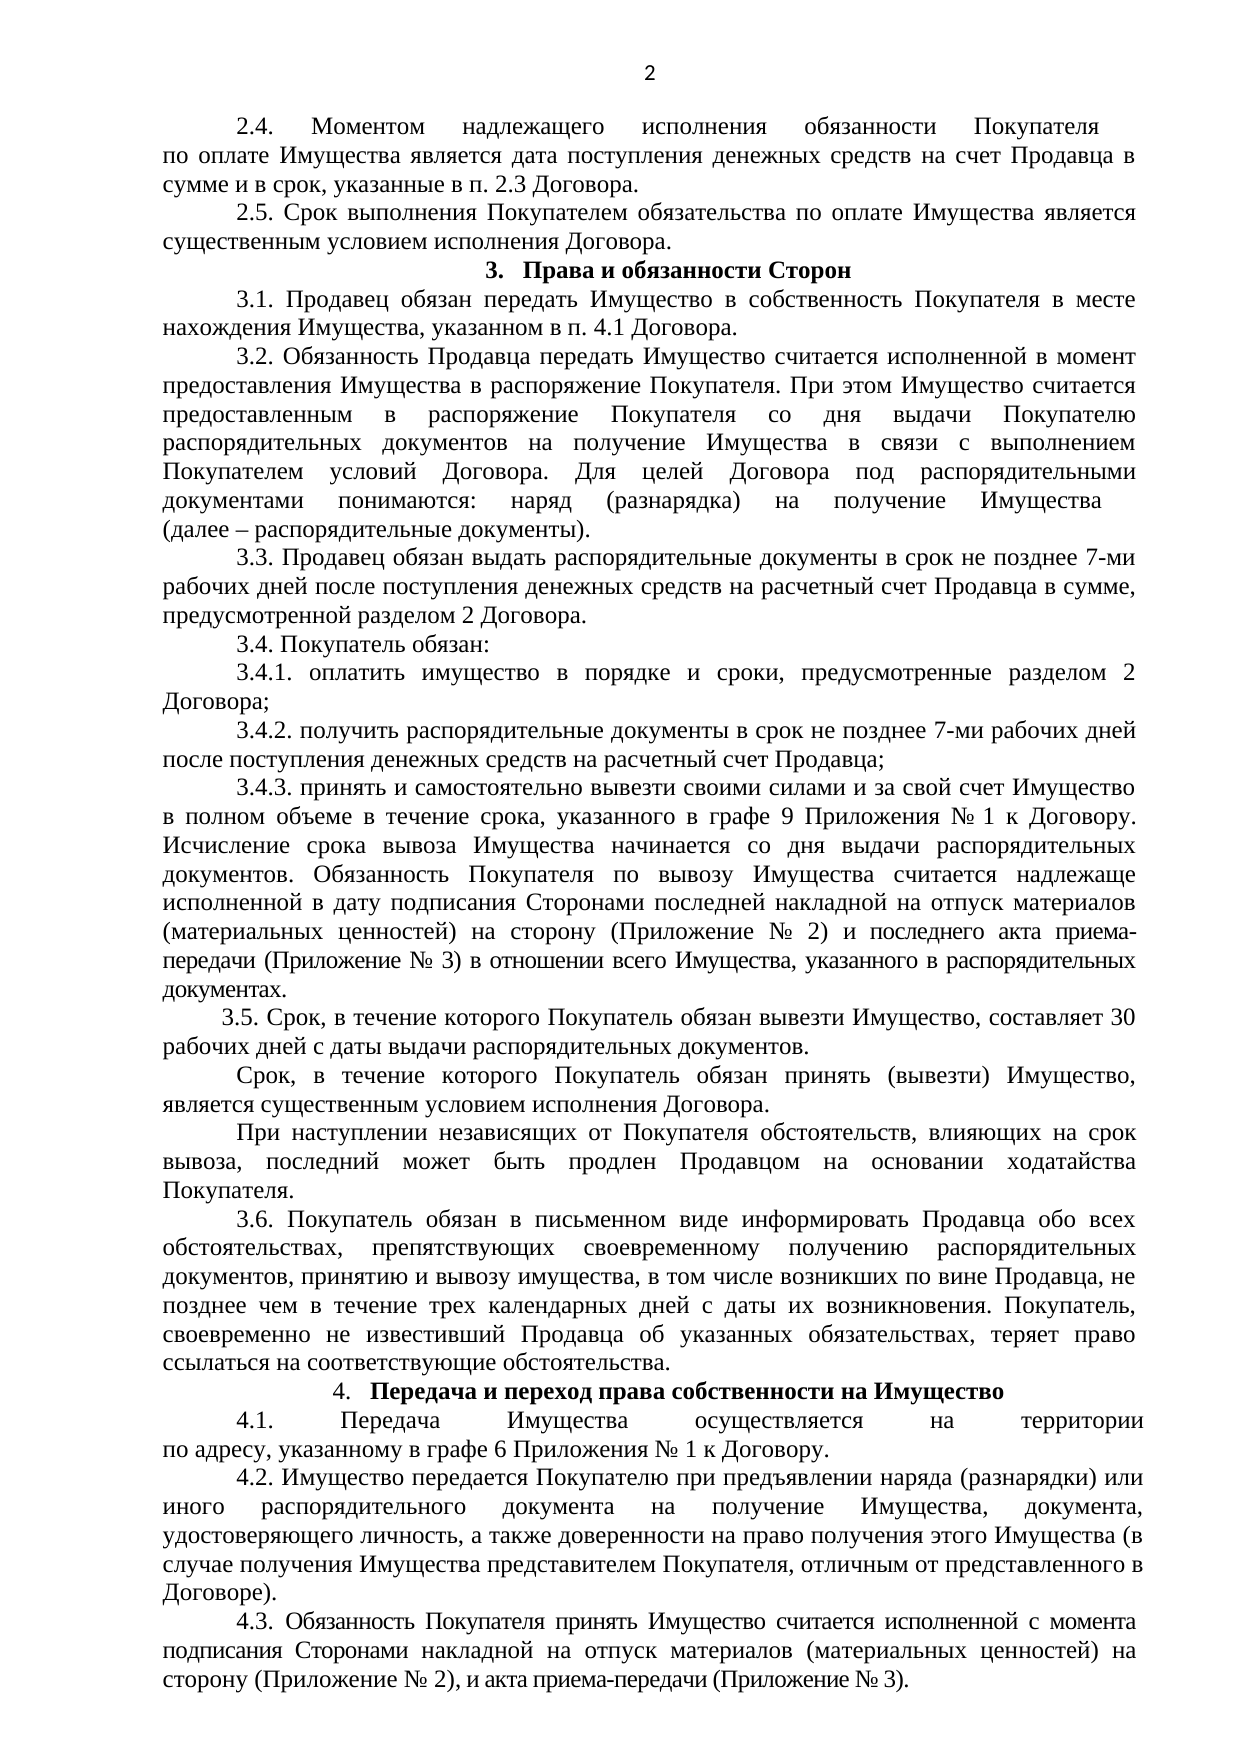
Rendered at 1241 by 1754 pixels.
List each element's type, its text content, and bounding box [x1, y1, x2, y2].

text 4.3. Обязанность Покупателя принять Имущество считается исполненной с момента подписания Сторонами накладной на отпуск материалов (материальных ценностей) на сторону (Приложение № 2), и акта приема-передачи (Приложение № 3). [162, 1606, 1137, 1692]
text 3.5. Срок, в течение которого Покупатель обязан вывезти Имущество, составляет 30 рабочих дней с даты выдачи распорядительных документов. [162, 1002, 1137, 1060]
text 2.4. Моментом надлежащего исполнения обязанности Покупателя по оплате Имущества является дата поступления денежных средств на счет Продавца в сумме и в срок, указанные в п. 2.3 Договора. [162, 111, 1137, 197]
text Срок, в течение которого Покупатель обязан принять (вывезти) Имущество, является существенным условием исполнения Договора. [162, 1060, 1137, 1117]
list Права и обязанности Сторон [200, 255, 1137, 284]
text 3.4.3. принять и самостоятельно вывезти своими силами и за свой счет Имущество в полном объеме в течение срока, указанного в графе 9 Приложения № 1 к Договору. Исчисление срока вывоза Имущества начинается со дня выдачи распорядительных документов. Обязанность Покупателя по вывозу Имущества считается надлежаще исполненной в дату подписания Сторонами последней накладной на отпуск материалов (материальных ценностей) на сторону (Приложение № 2) и последнего акта приема-передачи (Приложение № 3) в отношении всего Имущества, указанного в распорядительных документах. [162, 772, 1137, 1002]
text 3.4. Покупатель обязан: [162, 629, 1137, 657]
list Передача и переход права собственности на Имущество [200, 1376, 1137, 1405]
text 3.1. Продавец обязан передать Имущество в собственность Покупателя в месте нахождения Имущества, указанном в п. 4.1 Договора. [162, 284, 1137, 341]
text 3.2. Обязанность Продавца передать Имущество считается исполненной в момент предоставления Имущества в распоряжение Покупателя. При этом Имущество считается предоставленным в распоряжение Покупателя со дня выдачи Покупателю распорядительных документов на получение Имущества в связи с выполнением Покупателем условий Договора. Для целей Договора под распорядительными документами понимаются: наряд (разнарядка) на получение Имущества (далее – распорядительные документы). [162, 341, 1137, 542]
text 4.1. Передача Имущества осуществляется на территории по адресу, указанному в графе 6 Приложения № 1 к Договору. [162, 1405, 1144, 1462]
text 3.3. Продавец обязан выдать распорядительные документы в срок не позднее 7-ми рабочих дней после поступления денежных средств на расчетный счет Продавца в сумме, предусмотренной разделом 2 Договора. [162, 542, 1137, 629]
text При наступлении независящих от Покупателя обстоятельств, влияющих на срок вывоза, последний может быть продлен Продавцом на основании ходатайства Покупателя. [162, 1117, 1137, 1204]
text 3.6. Покупатель обязан в письменном виде информировать Продавца обо всех обстоятельствах, препятствующих своевременному получению распорядительных документов, принятию и вывозу имущества, в том числе возникших по вине Продавца, не позднее чем в течение трех календарных дней с даты их возникновения. Покупатель, своевременно не известивший Продавца об указанных обязательствах, теряет право ссылаться на соответствующие обстоятельства. [162, 1204, 1137, 1376]
text 3.4.1. оплатить имущество в порядке и сроки, предусмотренные разделом 2 Договора; [162, 657, 1137, 715]
text 3.4.2. получить распорядительные документы в срок не позднее 7-ми рабочих дней после поступления денежных средств на расчетный счет Продавца; [162, 715, 1137, 772]
text 4.2. Имущество передается Покупателю при предъявлении наряда (разнарядки) или иного распорядительного документа на получение Имущества, документа, удостоверяющего личность, а также доверенности на право получения этого Имущества (в случае получения Имущества представителем Покупателя, отличным от представленного в Договоре). [162, 1462, 1144, 1606]
text 2.5. Срок выполнения Покупателем обязательства по оплате Имущества является существенным условием исполнения Договора. [162, 197, 1137, 255]
